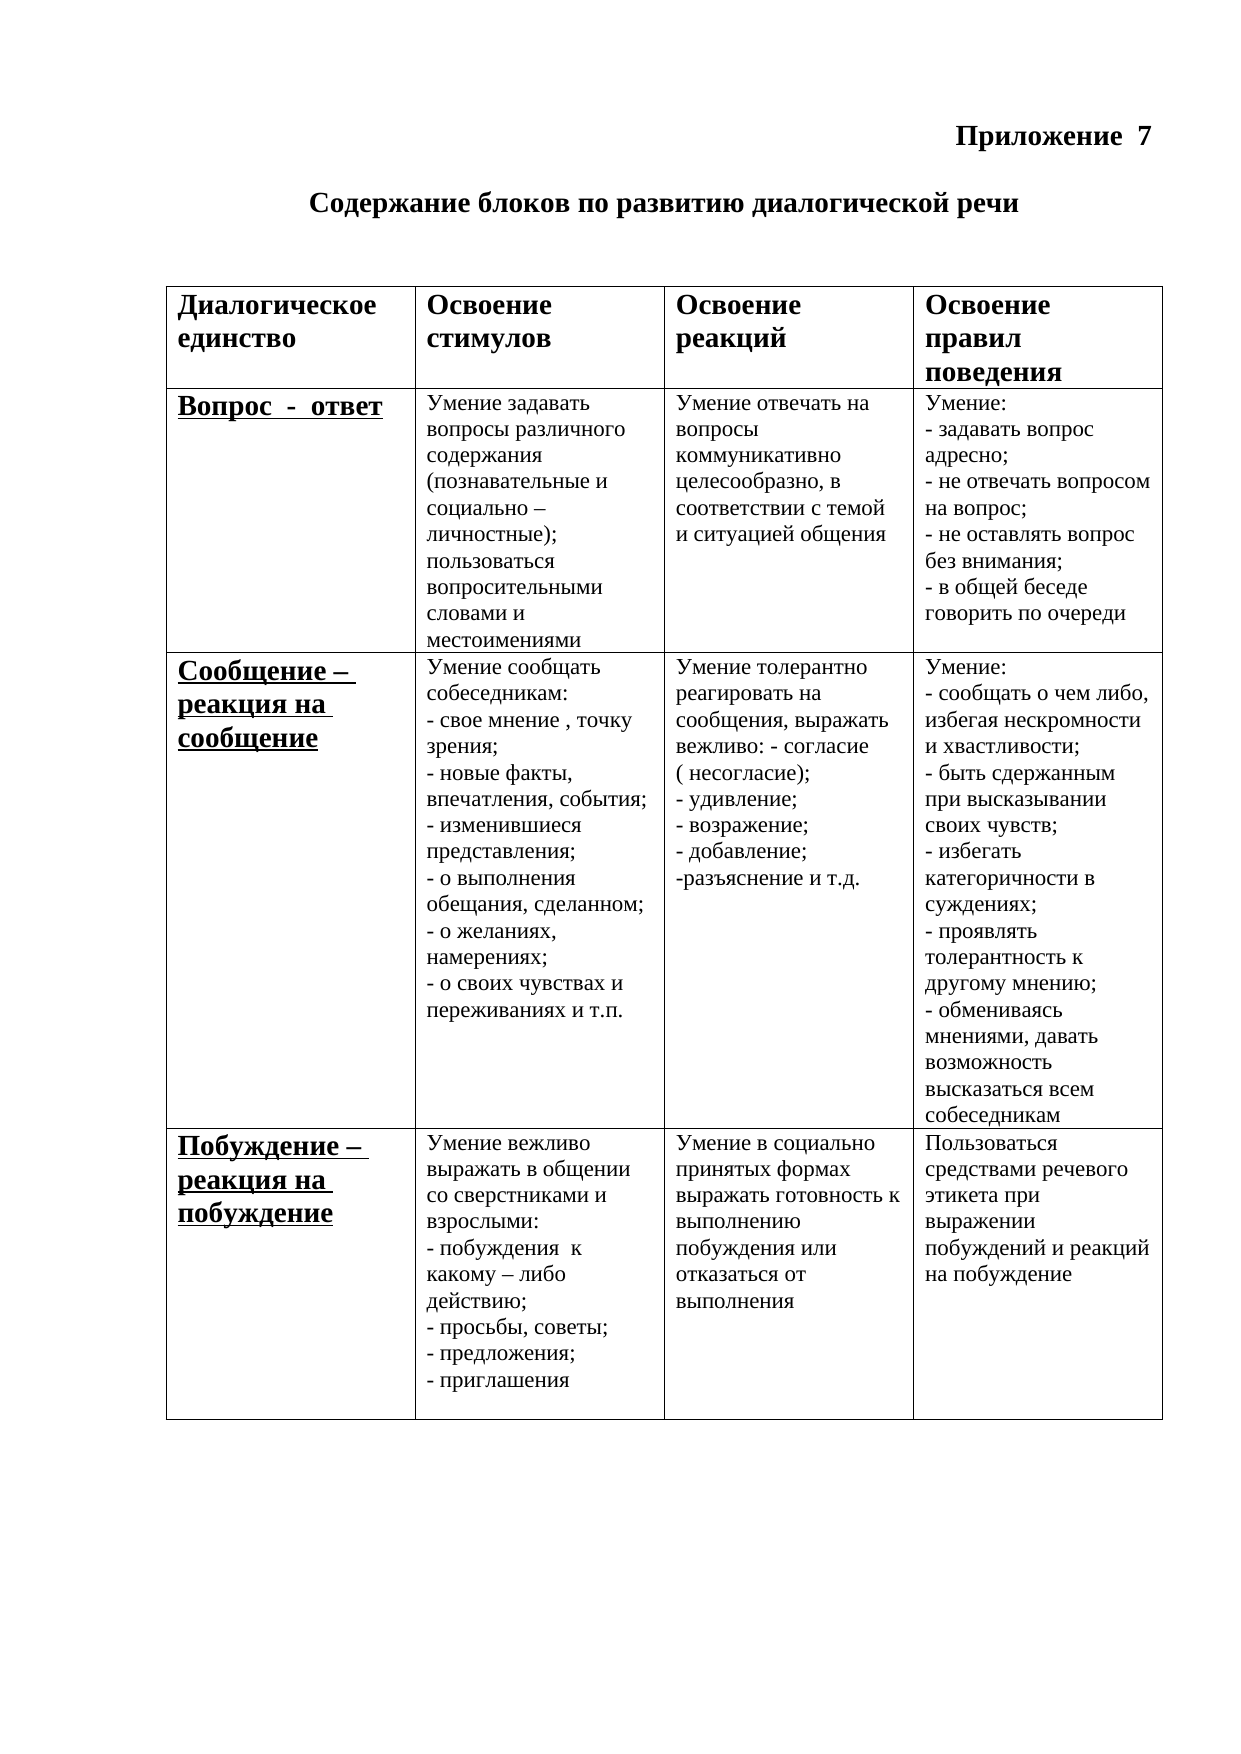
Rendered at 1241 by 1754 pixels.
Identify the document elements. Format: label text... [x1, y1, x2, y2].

table_cell Пользоваться средствами речевого этикета при выражении побуждений и реакций на побуждение [914, 1129, 1162, 1418]
table_header Освоение стимулов [416, 287, 664, 387]
table_cell Умение: - сообщать о чем либо, избегая нескромности и хвастливости; - быть сдержанным при высказывании своих чувств; - избегать категоричности в суждениях; - проявлять толерантность к другому мнению; - обмениваясь мнениями, давать возможность высказаться всем собеседникам [914, 653, 1162, 1127]
text Приложение 7 [177, 118, 1152, 152]
table_cell Умение в социально принятых формах выражать готовность к выполнению побуждения или отказаться от выполнения [665, 1129, 913, 1418]
text Содержание блоков по развитию диалогической речи [177, 185, 1152, 219]
table_header Освоение правил поведения [914, 287, 1162, 387]
table_header Освоение реакций [665, 287, 913, 387]
table_header Диалогическое единство [167, 287, 415, 387]
table_cell Умение сообщать собеседникам: - свое мнение , точку зрения; - новые факты, впечатления, события; - изменившиеся представления; - о выполнения обещания, сделанном; - о желаниях, намерениях; - о своих чувствах и переживаниях и т.п. [416, 653, 664, 1127]
table_cell Побуждение – реакция на побуждение [167, 1129, 415, 1418]
table_cell Вопрос - ответ [167, 389, 415, 652]
table_cell Умение отвечать на вопросы коммуникативно целесообразно, в соответствии с темой и ситуацией общения [665, 389, 913, 652]
table_cell Умение: - задавать вопрос адресно; - не отвечать вопросом на вопрос; - не оставлять вопрос без внимания; - в общей беседе говорить по очереди [914, 389, 1162, 652]
table_cell Умение толерантно реагировать на сообщения, выражать вежливо: - согласие ( несогласие); - удивление; - возражение; - добавление; -разъяснение и т.д. [665, 653, 913, 1127]
table_cell Умение задавать вопросы различного содержания (познавательные и социально – личностные); пользоваться вопросительными словами и местоимениями [416, 389, 664, 652]
table_cell Умение вежливо выражать в общении со сверстниками и взрослыми: - побуждения к какому – либо действию; - просьбы, советы; - предложения; - приглашения [416, 1129, 664, 1418]
table_cell Сообщение – реакция на сообщение [167, 653, 415, 1127]
